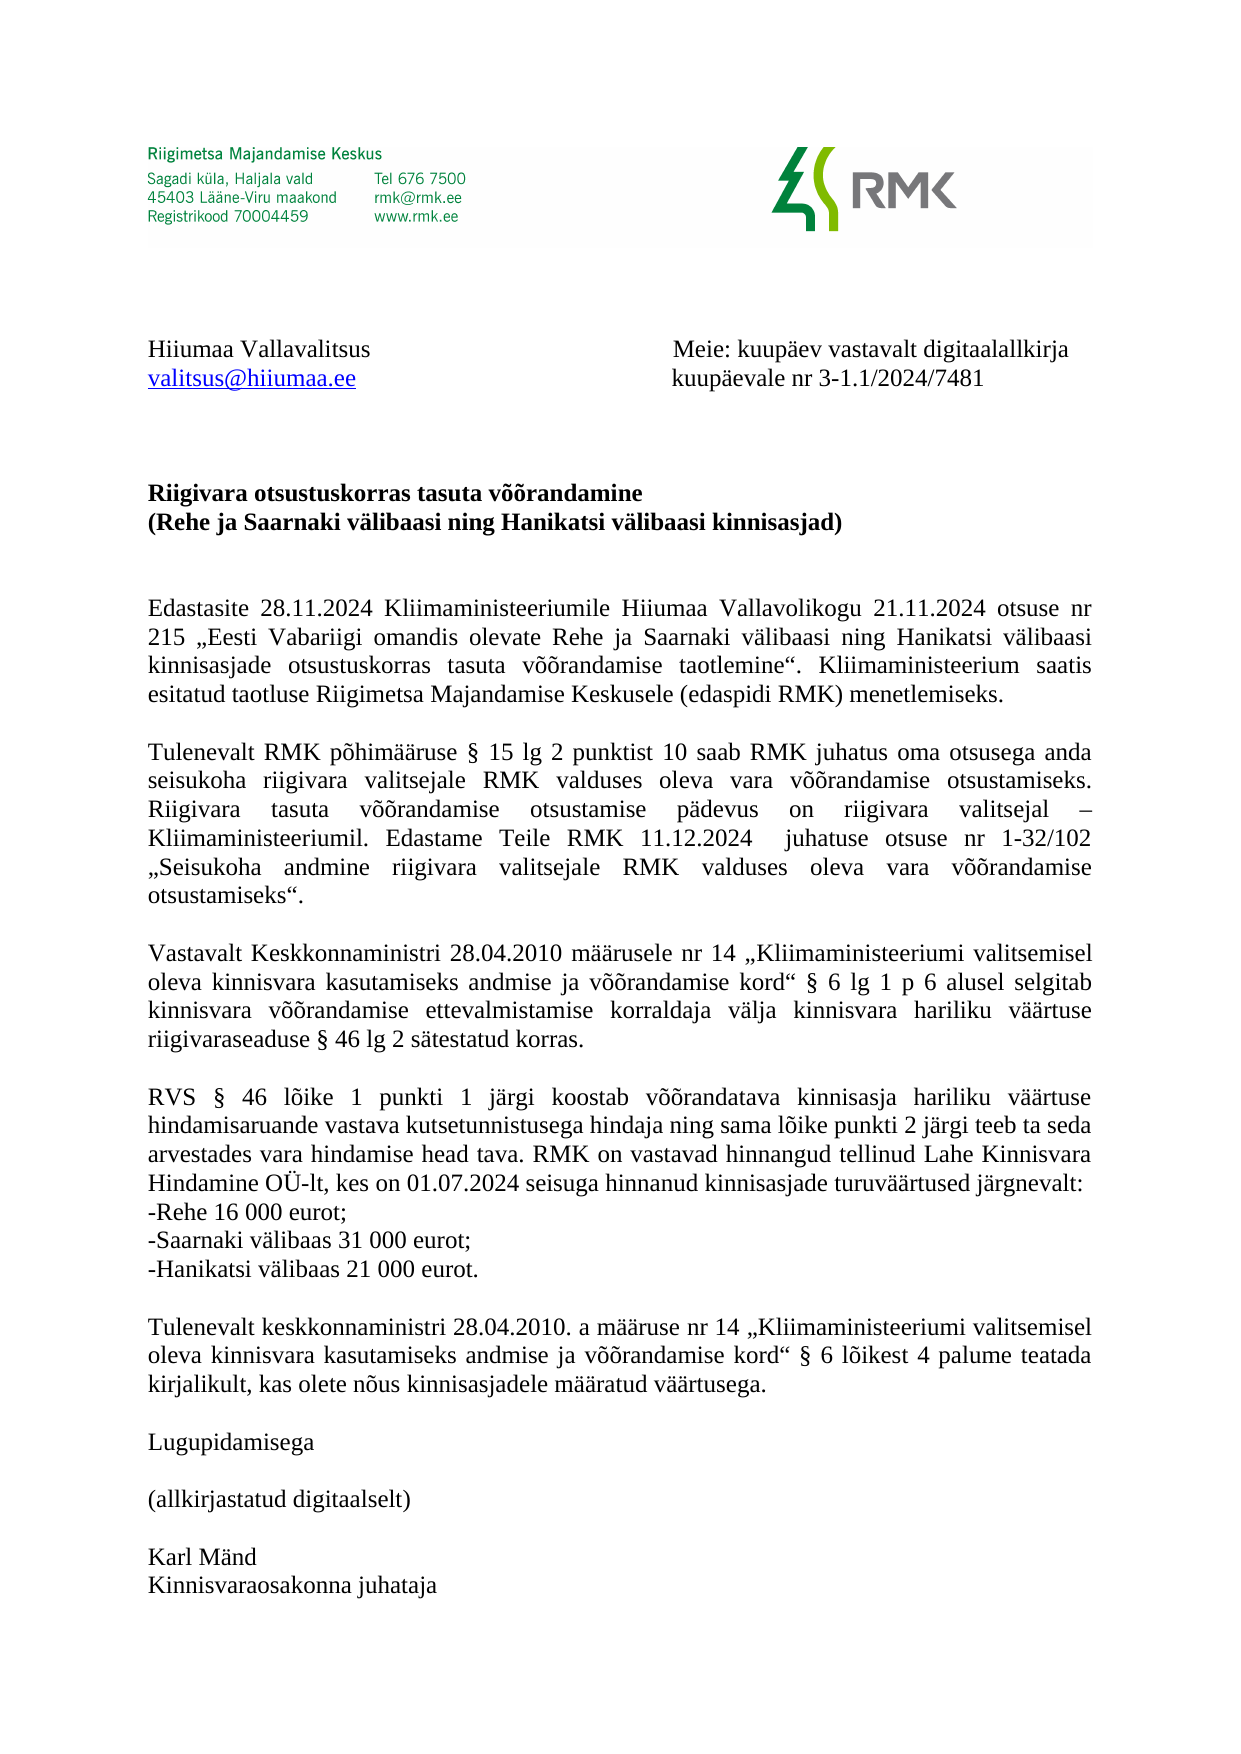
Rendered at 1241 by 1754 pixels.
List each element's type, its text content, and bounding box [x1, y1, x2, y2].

text Edastasite 28.11.2024 Kliimaministeeriumile Hiiumaa Vallavolikogu 21.11.2024 otsuse nr 215 „Eesti Vabariigi omandis olevate Rehe ja Saarnaki välibaasi ning Hanikatsi välibaasi kinnisasjade otsustuskorras tasuta võõrandamise taotlemine“. Kliimaministeerium saatis esitatud taotluse Riigimetsa Majandamise Keskusele (edaspidi RMK) menetlemiseks. [148, 593, 1093, 708]
text Tulenevalt keskkonnaministri 28.04.2010. a määruse nr 14 „Kliimaministeeriumi valitsemisel oleva kinnisvara kasutamiseks andmise ja võõrandamise kord“ § 6 lõikest 4 palume teatada kirjalikult, kas olete nõus kinnisasjadele määratud väärtusega. [148, 1312, 1093, 1398]
text -Saarnaki välibaas 31 000 eurot; [148, 1225, 1093, 1254]
text -Rehe 16 000 eurot; [148, 1197, 1093, 1225]
text Kinnisvaraosakonna juhataja [148, 1570, 1093, 1599]
text Vastavalt Keskkonnaministri 28.04.2010 määrusele nr 14 „Kliimaministeeriumi valitsemisel oleva kinnisvara kasutamiseks andmise ja võõrandamise kord“ § 6 lg 1 p 6 alusel selgitab kinnisvara võõrandamise ettevalmistamise korraldaja välja kinnisvara hariliku väärtuse riigivaraseaduse § 46 lg 2 sätestatud korras. [148, 938, 1093, 1053]
text -Hanikatsi välibaas 21 000 eurot. [148, 1254, 1093, 1283]
text valitsus@hiiumaa.ee kuupäevale nr 3-1.1/2024/7481 [148, 363, 1093, 392]
text Hiiumaa Vallavalitsus Meie: kuupäev vastavalt digitaalallkirja [148, 334, 1093, 363]
picture [147, 147, 1093, 248]
text (allkirjastatud digitaalselt) [148, 1484, 1093, 1513]
text Karl Mänd [148, 1542, 1093, 1570]
text Tulenevalt RMK põhimääruse § 15 lg 2 punktist 10 saab RMK juhatus oma otsusega anda seisukoha riigivara valitsejale RMK valduses oleva vara võõrandamise otsustamiseks. Riigivara tasuta võõrandamise otsustamise pädevus on riigivara valitsejal – Kliimaministeeriumil. Edastame Teile RMK 11.12.2024 juhatuse otsuse nr 1-32/102 „Seisukoha andmine riigivara valitsejale RMK valduses oleva vara võõrandamise otsustamiseks“. [148, 737, 1093, 909]
text Lugupidamisega [148, 1427, 1093, 1455]
text (Rehe ja Saarnaki välibaasi ning Hanikatsi välibaasi kinnisasjad) [148, 507, 1093, 535]
text Riigivara otsustuskorras tasuta võõrandamine [148, 478, 1093, 507]
text RVS § 46 lõike 1 punkti 1 järgi koostab võõrandatava kinnisasja hariliku väärtuse hindamisaruande vastava kutsetunnistusega hindaja ning sama lõike punkti 2 järgi teeb ta seda arvestades vara hindamise head tava. RMK on vastavad hinnangud tellinud Lahe Kinnisvara Hindamine OÜ-lt, kes on 01.07.2024 seisuga hinnanud kinnisasjade turuväärtused järgnevalt: [148, 1082, 1093, 1197]
